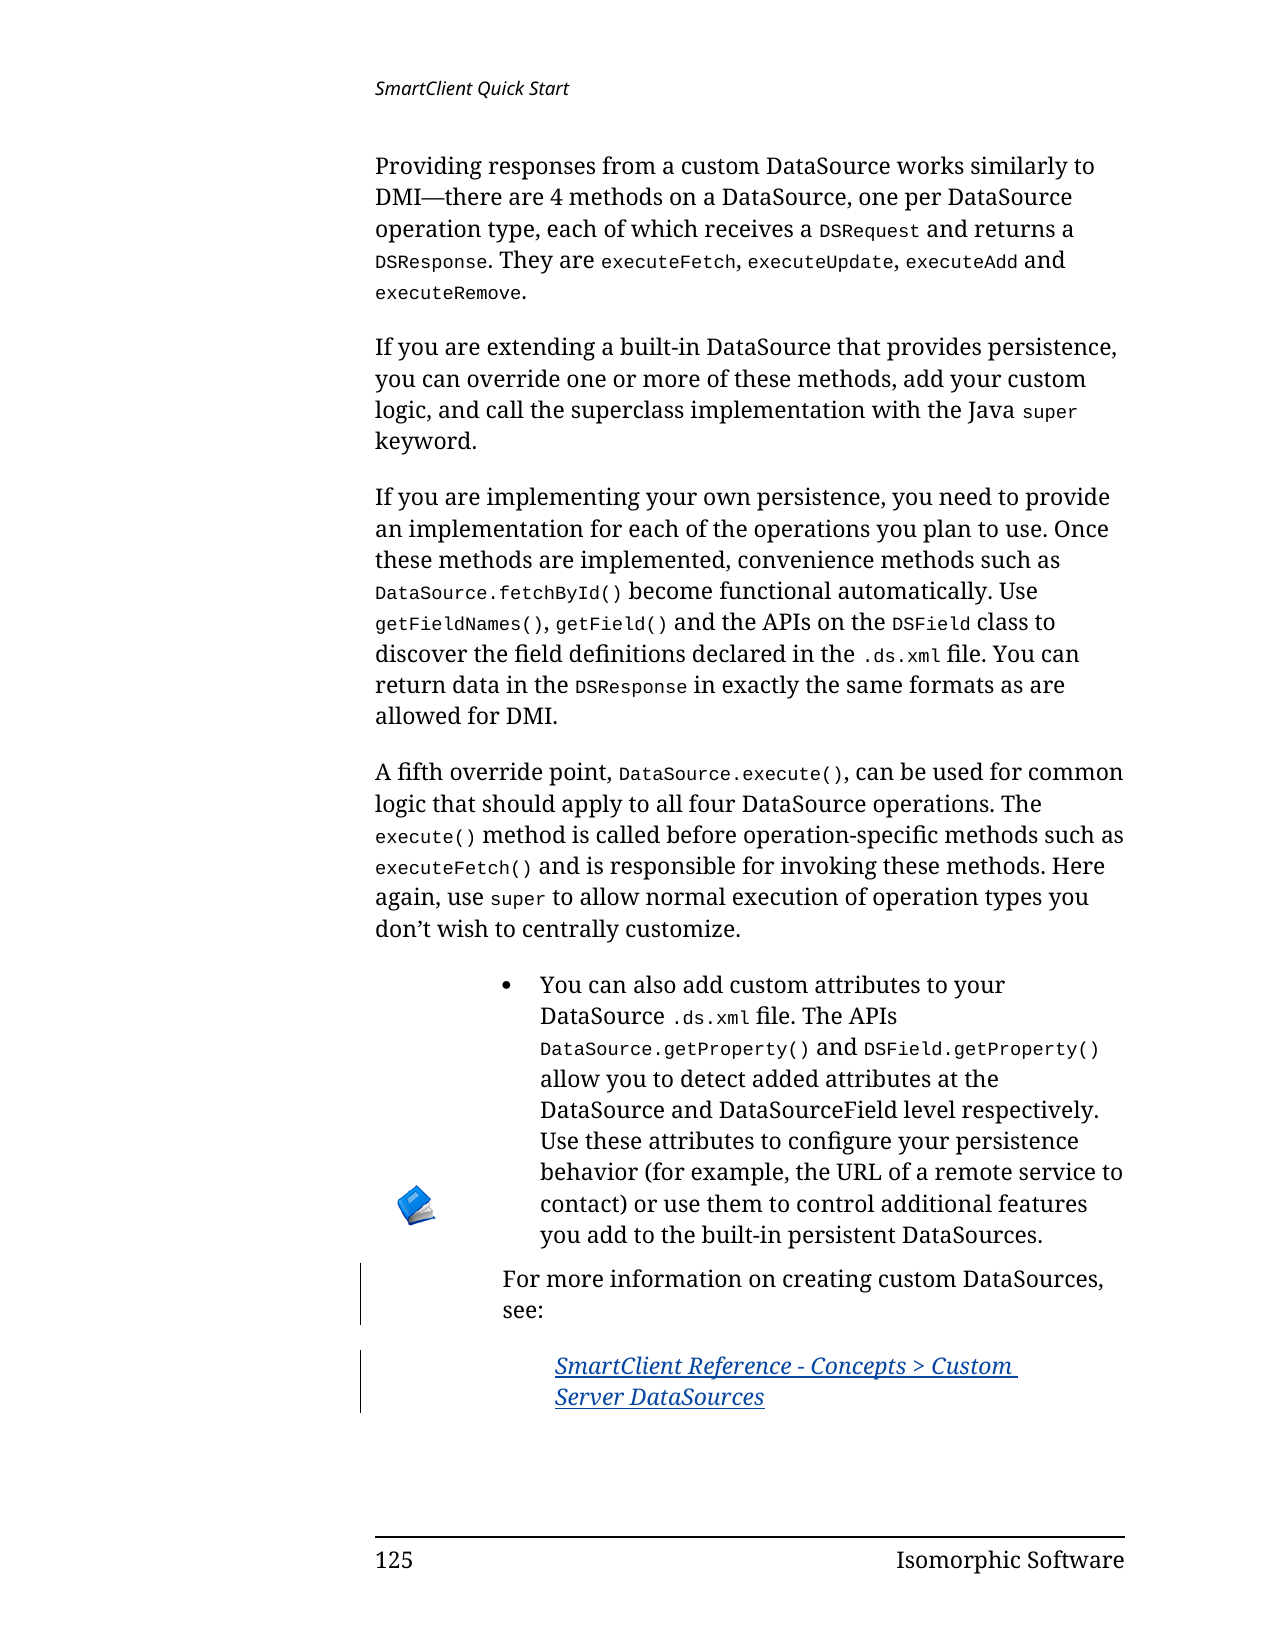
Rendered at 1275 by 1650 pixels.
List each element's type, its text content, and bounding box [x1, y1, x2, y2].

text Providing responses from a custom DataSource works similarly to DMI—there are 4 methods on a DataSource, one per DataSource operation type, each of which receives a DSRequest and returns a DSResponse. They are executeFetch, executeUpdate, executeAdd and executeRemove. [375, 150, 1125, 306]
text You can also add custom attributes to your DataSource .ds.xml file. The APIs DataSource.getProperty() and DSField.getProperty() allow you to detect added attributes at the DataSource and DataSourceField level respectively. Use these attributes to configure your persistence behavior (for example, the URL of a remote service to contact) or use them to control additional features you add to the built-in persistent DataSources. [502, 969, 1125, 1250]
picture [395, 1184, 437, 1226]
text If you are extending a built-in DataSource that provides persistence, you can override one or more of these methods, add your custom logic, and call the superclass implementation with the Java super keyword. [375, 331, 1125, 456]
text A fifth override point, DataSource.execute(), can be used for common logic that should apply to all four DataSource operations. The execute() method is called before operation-specific methods such as executeFetch() and is responsible for invoking these methods. Here again, use super to allow normal execution of operation types you don’t wish to centrally customize. [375, 756, 1125, 944]
text For more information on creating custom DataSources, see: [502, 1262, 1125, 1325]
text If you are implementing your own persistence, you need to provide an implementation for each of the operations you plan to use. Once these methods are implemented, convenience methods such as DataSource.fetchById() become functional automatically. Use getFieldNames(), getField() and the APIs on the DSField class to discover the field definitions declared in the .ds.xml file. You can return data in the DSResponse in exactly the same formats as are allowed for DMI. [375, 481, 1125, 731]
